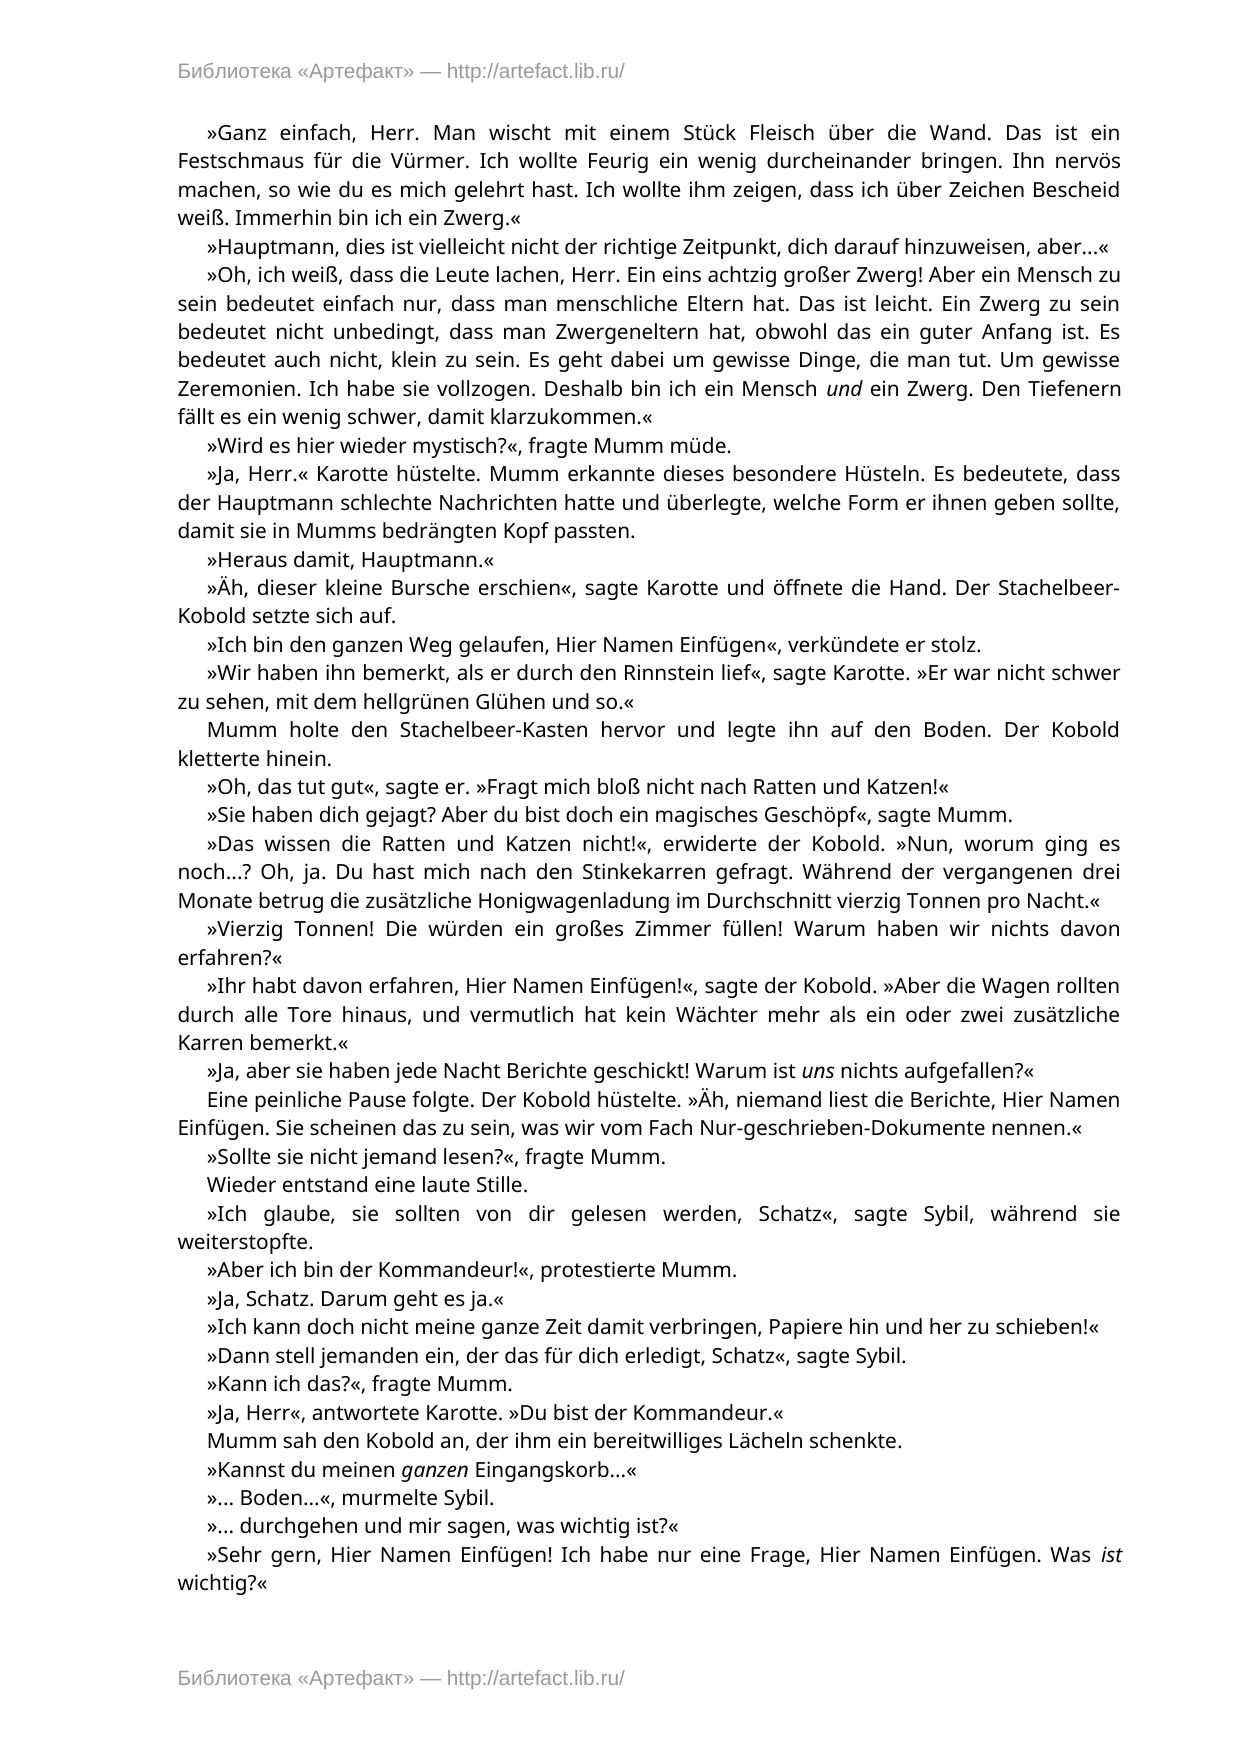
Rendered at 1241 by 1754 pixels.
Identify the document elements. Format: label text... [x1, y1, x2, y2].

text »Ja, aber sie haben jede Nacht Berichte geschickt! Warum ist uns nichts aufgefallen?« [177, 1057, 1122, 1085]
text »Wir haben ihn bemerkt, als er durch den Rinnstein lief«, sagte Karotte. »Er war nicht schwer zu sehen, mit dem hellgrünen Glühen und so.« [177, 658, 1122, 715]
text Wieder entstand eine laute Stille. [177, 1170, 1122, 1199]
text »Äh, dieser kleine Bursche erschien«, sagte Karotte und öffnete die Hand. Der Stachelbeer-Kobold setzte sich auf. [177, 573, 1122, 630]
text »Kannst du meinen ganzen Eingangskorb...« [177, 1455, 1122, 1483]
text »Heraus damit, Hauptmann.« [177, 545, 1122, 573]
text »Ganz einfach, Herr. Man wischt mit einem Stück Fleisch über die Wand. Das ist ein Festschmaus für die Vürmer. Ich wollte Feurig ein wenig durcheinander bringen. Ihn nervös machen, so wie du es mich gelehrt hast. Ich wollte ihm zeigen, dass ich über Zeichen Bescheid weiß. Immerhin bin ich ein Zwerg.« [177, 118, 1122, 232]
text »Ich glaube, sie sollten von dir gelesen werden, Schatz«, sagte Sybil, während sie weiterstopfte. [177, 1199, 1122, 1256]
text »Vierzig Tonnen! Die würden ein großes Zimmer füllen! Warum haben wir nichts davon erfahren?« [177, 914, 1122, 971]
text »Ihr habt davon erfahren, Hier Namen Einfügen!«, sagte der Kobold. »Aber die Wagen rollten durch alle Tore hinaus, und vermutlich hat kein Wächter mehr als ein oder zwei zusätzliche Karren bemerkt.« [177, 971, 1122, 1057]
text »Sehr gern, Hier Namen Einfügen! Ich habe nur eine Frage, Hier Namen Einfügen. Was ist wichtig?« [177, 1540, 1122, 1597]
text »Ja, Herr«, antwortete Karotte. »Du bist der Kommandeur.« [177, 1398, 1122, 1426]
text »Ich kann doch nicht meine ganze Zeit damit verbringen, Papiere hin und her zu schieben!« [177, 1312, 1122, 1341]
text »Das wissen die Ratten und Katzen nicht!«, erwiderte der Kobold. »Nun, worum ging es noch...? Oh, ja. Du hast mich nach den Stinkekarren gefragt. Während der vergangenen drei Monate betrug die zusätzliche Honigwagenladung im Durchschnitt vierzig Tonnen pro Nacht.« [177, 829, 1122, 914]
text »Oh, ich weiß, dass die Leute lachen, Herr. Ein eins achtzig großer Zwerg! Aber ein Mensch zu sein bedeutet einfach nur, dass man menschliche Eltern hat. Das ist leicht. Ein Zwerg zu sein bedeutet nicht unbedingt, dass man Zwergeneltern hat, obwohl das ein guter Anfang ist. Es bedeutet auch nicht, klein zu sein. Es geht dabei um gewisse Dinge, die man tut. Um gewisse Zeremonien. Ich habe sie vollzogen. Deshalb bin ich ein Mensch und ein Zwerg. Den Tiefenern fällt es ein wenig schwer, damit klarzukommen.« [177, 260, 1122, 431]
text »Kann ich das?«, fragte Mumm. [177, 1369, 1122, 1398]
text »Sollte sie nicht jemand lesen?«, fragte Mumm. [177, 1142, 1122, 1170]
text Mumm sah den Kobold an, der ihm ein bereitwilliges Lächeln schenkte. [177, 1426, 1122, 1455]
text »Dann stell jemanden ein, der das für dich erledigt, Schatz«, sagte Sybil. [177, 1341, 1122, 1369]
text Mumm holte den Stachelbeer-Kasten hervor und legte ihn auf den Boden. Der Kobold kletterte hinein. [177, 715, 1122, 772]
text »Aber ich bin der Kommandeur!«, protestierte Mumm. [177, 1256, 1122, 1284]
text »... Boden...«, murmelte Sybil. [177, 1483, 1122, 1512]
text »Ja, Schatz. Darum geht es ja.« [177, 1284, 1122, 1312]
text »... durchgehen und mir sagen, was wichtig ist?« [177, 1512, 1122, 1540]
text »Sie haben dich gejagt? Aber du bist doch ein magisches Geschöpf«, sagte Mumm. [177, 801, 1122, 829]
text »Ja, Herr.« Karotte hüstelte. Mumm erkannte dieses besondere Hüsteln. Es bedeutete, dass der Hauptmann schlechte Nachrichten hatte und überlegte, welche Form er ihnen geben sollte, damit sie in Mumms bedrängten Kopf passten. [177, 459, 1122, 545]
text »Wird es hier wieder mystisch?«, fragte Mumm müde. [177, 431, 1122, 459]
text Eine peinliche Pause folgte. Der Kobold hüstelte. »Äh, niemand liest die Berichte, Hier Namen Einfügen. Sie scheinen das zu sein, was wir vom Fach Nur-geschrieben-Dokumente nennen.« [177, 1085, 1122, 1142]
text »Hauptmann, dies ist vielleicht nicht der richtige Zeitpunkt, dich darauf hinzuweisen, aber...« [177, 232, 1122, 260]
text »Oh, das tut gut«, sagte er. »Fragt mich bloß nicht nach Ratten und Katzen!« [177, 772, 1122, 801]
text »Ich bin den ganzen Weg gelaufen, Hier Namen Einfügen«, verkündete er stolz. [177, 630, 1122, 658]
